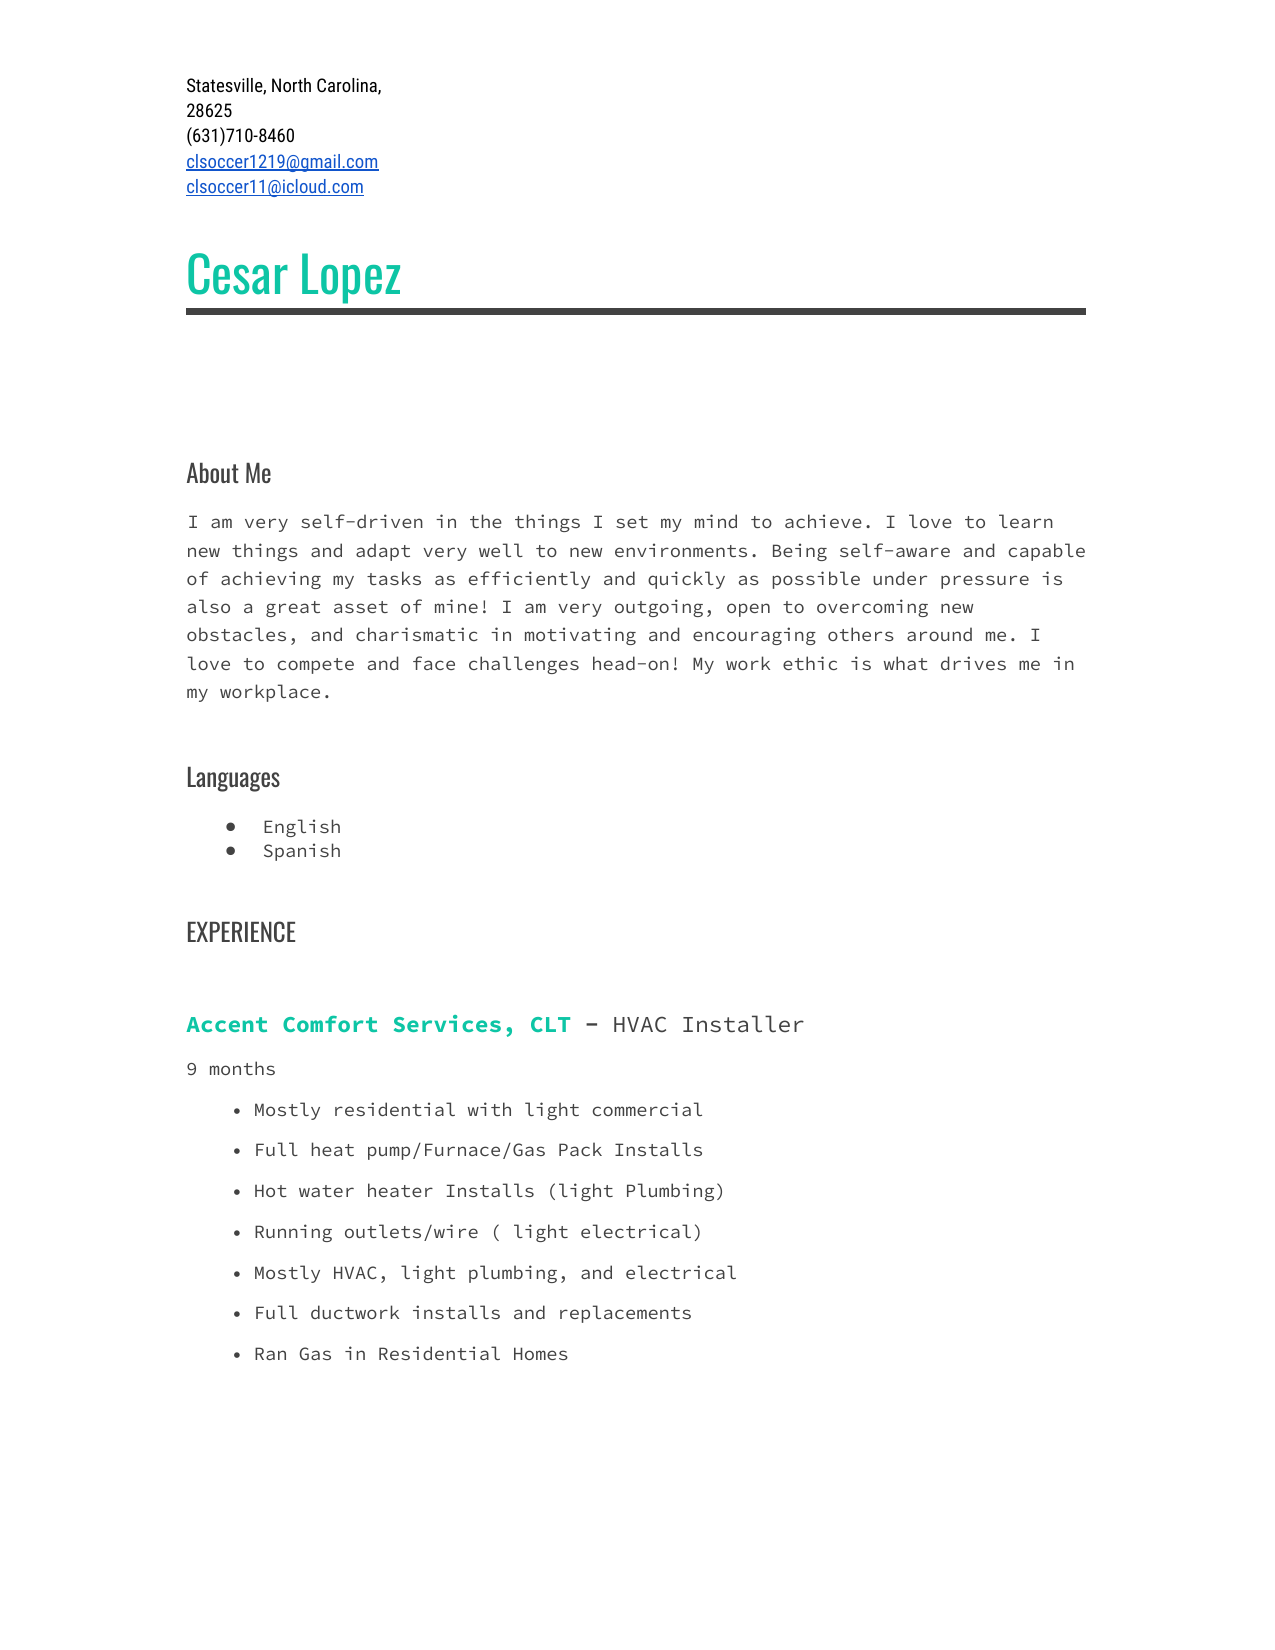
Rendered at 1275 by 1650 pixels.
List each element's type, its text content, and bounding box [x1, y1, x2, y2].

subtitle clsoccer1219@gmail.com [186, 151, 1091, 173]
list Spanish [225, 839, 1087, 862]
text I am very self-driven in the things I set my mind to achieve. I love to learn new things and adapt very well to new environments. Being self-aware and capable of achieving my tasks as efficiently and quickly as possible under pressure is also a great asset of mine! I am very outgoing, open to overcoming new obstacles, and charismatic in motivating and encouraging others around me. I love to compete and face challenges head-on! My work ethic is what drives me in my workplace. [186, 511, 1087, 703]
list English [225, 815, 1087, 839]
text Accent Comfort Services, CLT - HVAC Installer [186, 1010, 1087, 1039]
text 9 months [186, 1057, 1087, 1081]
text • Running outlets/wire ( light electrical) [186, 1220, 1087, 1243]
text • Mostly HVAC, light plumbing, and electrical [186, 1261, 1087, 1284]
picture [186, 308, 1086, 315]
subtitle (631)710-8460 [186, 125, 1091, 147]
title Cesar Lopez [186, 234, 1087, 382]
subtitle EXPERIENCE [186, 912, 1087, 949]
text • Full heat pump/Furnace/Gas Pack Installs [186, 1138, 1087, 1162]
subtitle 28625 [186, 100, 1091, 122]
subtitle Languages [186, 758, 1087, 795]
text • Full ductwork installs and replacements [186, 1301, 1087, 1325]
text • Ran Gas in Residential Homes [186, 1342, 1087, 1366]
text • Mostly residential with light commercial [186, 1098, 1087, 1121]
subtitle Statesville, North Carolina, [186, 75, 1091, 97]
text • Hot water heater Installs (light Plumbing) [186, 1179, 1087, 1203]
subtitle About Me [186, 453, 1087, 491]
subtitle clsoccer11@icloud.com [186, 176, 1091, 198]
